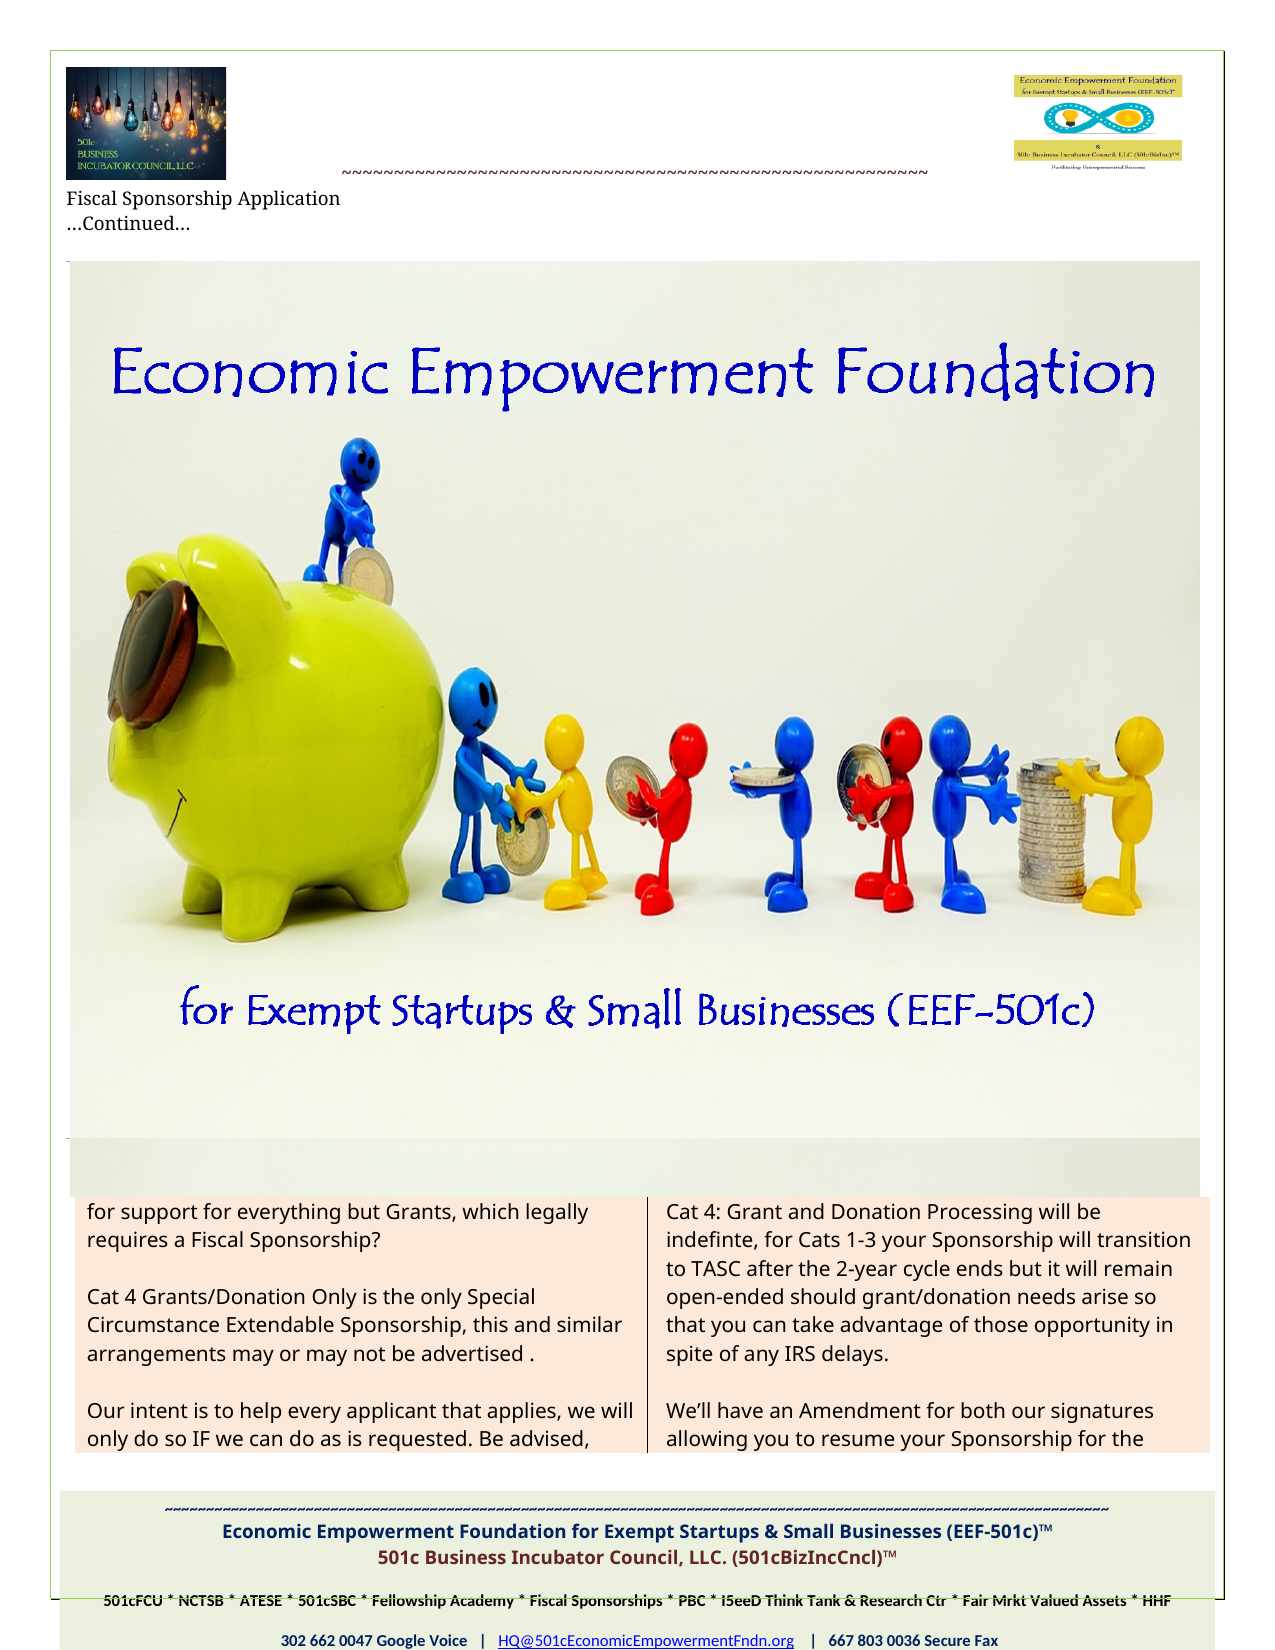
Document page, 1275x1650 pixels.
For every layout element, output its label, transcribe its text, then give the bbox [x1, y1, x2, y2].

table_header In fairness to other applicants, renewals after 2 years are not accepted for sponsorships other than Grant and Donation Processing. Cat 4: Grant and Donation Processing will be indefinte, for Cats 1-3 your Sponsorship will transition to TASC after the 2-year cycle ends but it will remain open-ended should grant/donation needs arise so that you can take advantage of those opportunity in spite of any IRS delays. We’ll have an Amendment for both our signatures allowing you to resume your Sponsorship for the duration of your grant/donations administration, and we’ll do that as many instances as is required until our assistance is no longer needed. [648, 1197, 1210, 1453]
picture [1005, 66, 1191, 180]
picture [66, 67, 227, 180]
table_header Fiscal Sponsorships run 6 months - 2-years in 6-month increments, no smaller. After 2yrs Awardees wanting to continue move to TASC, for support for everything but Grants, which legally requires a Fiscal Sponsorship? Cat 4 Grants/Donation Only is the only Special Circumstance Extendable Sponsorship, this and similar arrangements may or may not be advertised . Our intent is to help every applicant that applies, we will only do so IF we can do as is requested. Be advised, acceptance is not automatic, consultation has no influence. Us having what’s needed and the ability to deploy it is what results in an approval, hence LOIs so that can be pre-determined. [75, 1197, 647, 1453]
picture [66, 261, 1201, 1197]
